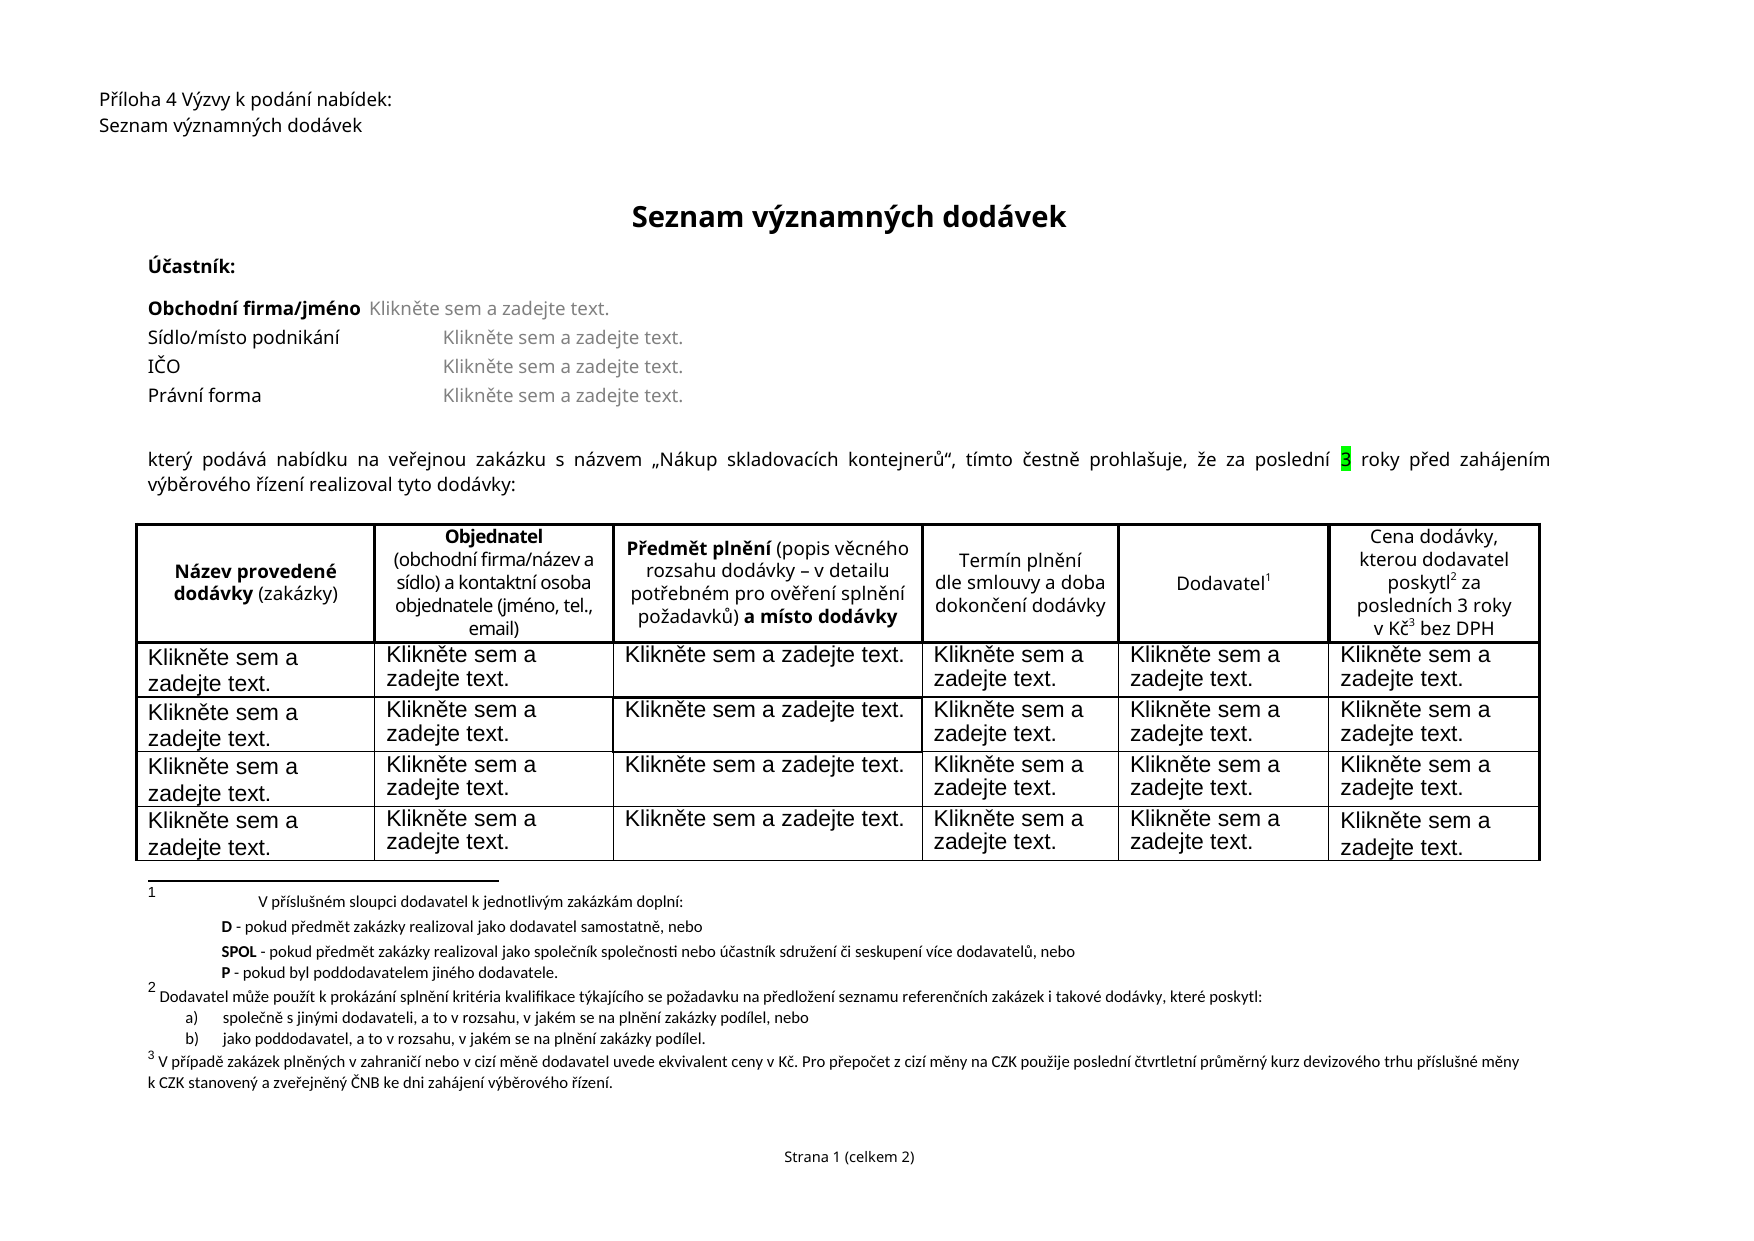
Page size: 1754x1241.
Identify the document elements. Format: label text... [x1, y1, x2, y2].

text Obchodní firma/jméno [148, 292, 1551, 321]
title Seznam významných dodávek [148, 196, 1551, 236]
table_header Název provedené dodávky (zakázky) [138, 526, 373, 641]
table_header Dodavatel [1120, 526, 1327, 641]
table_header Předmět plnění (popis věcného rozsahu dodávky – v detailu potřebném pro ověření splnění požadavků) a místo dodávky [615, 526, 921, 641]
text který podává nabídku na veřejnou zakázku s názvem „Nákup skladovacích kontejnerů“, tímto čestně prohlašuje, že za poslední 3 roky před zahájením výběrového řízení realizoval tyto dodávky: [148, 446, 1551, 497]
text Sídlo/místo podnikání [148, 321, 1551, 350]
table_header Cena dodávky, kterou dodavatel poskytl za posledních 3 roky v Kč bez DPH [1331, 526, 1538, 641]
text Účastník: [148, 249, 1551, 279]
table_header Objednatel (obchodní firma/název a sídlo) a kontaktní osoba objednatele (jméno, tel., email) [376, 526, 612, 641]
table_header Termín plnění dle smlouvy a doba dokončení dodávky [924, 526, 1117, 641]
text Právní forma [148, 379, 1551, 408]
text IČO [148, 350, 1551, 379]
